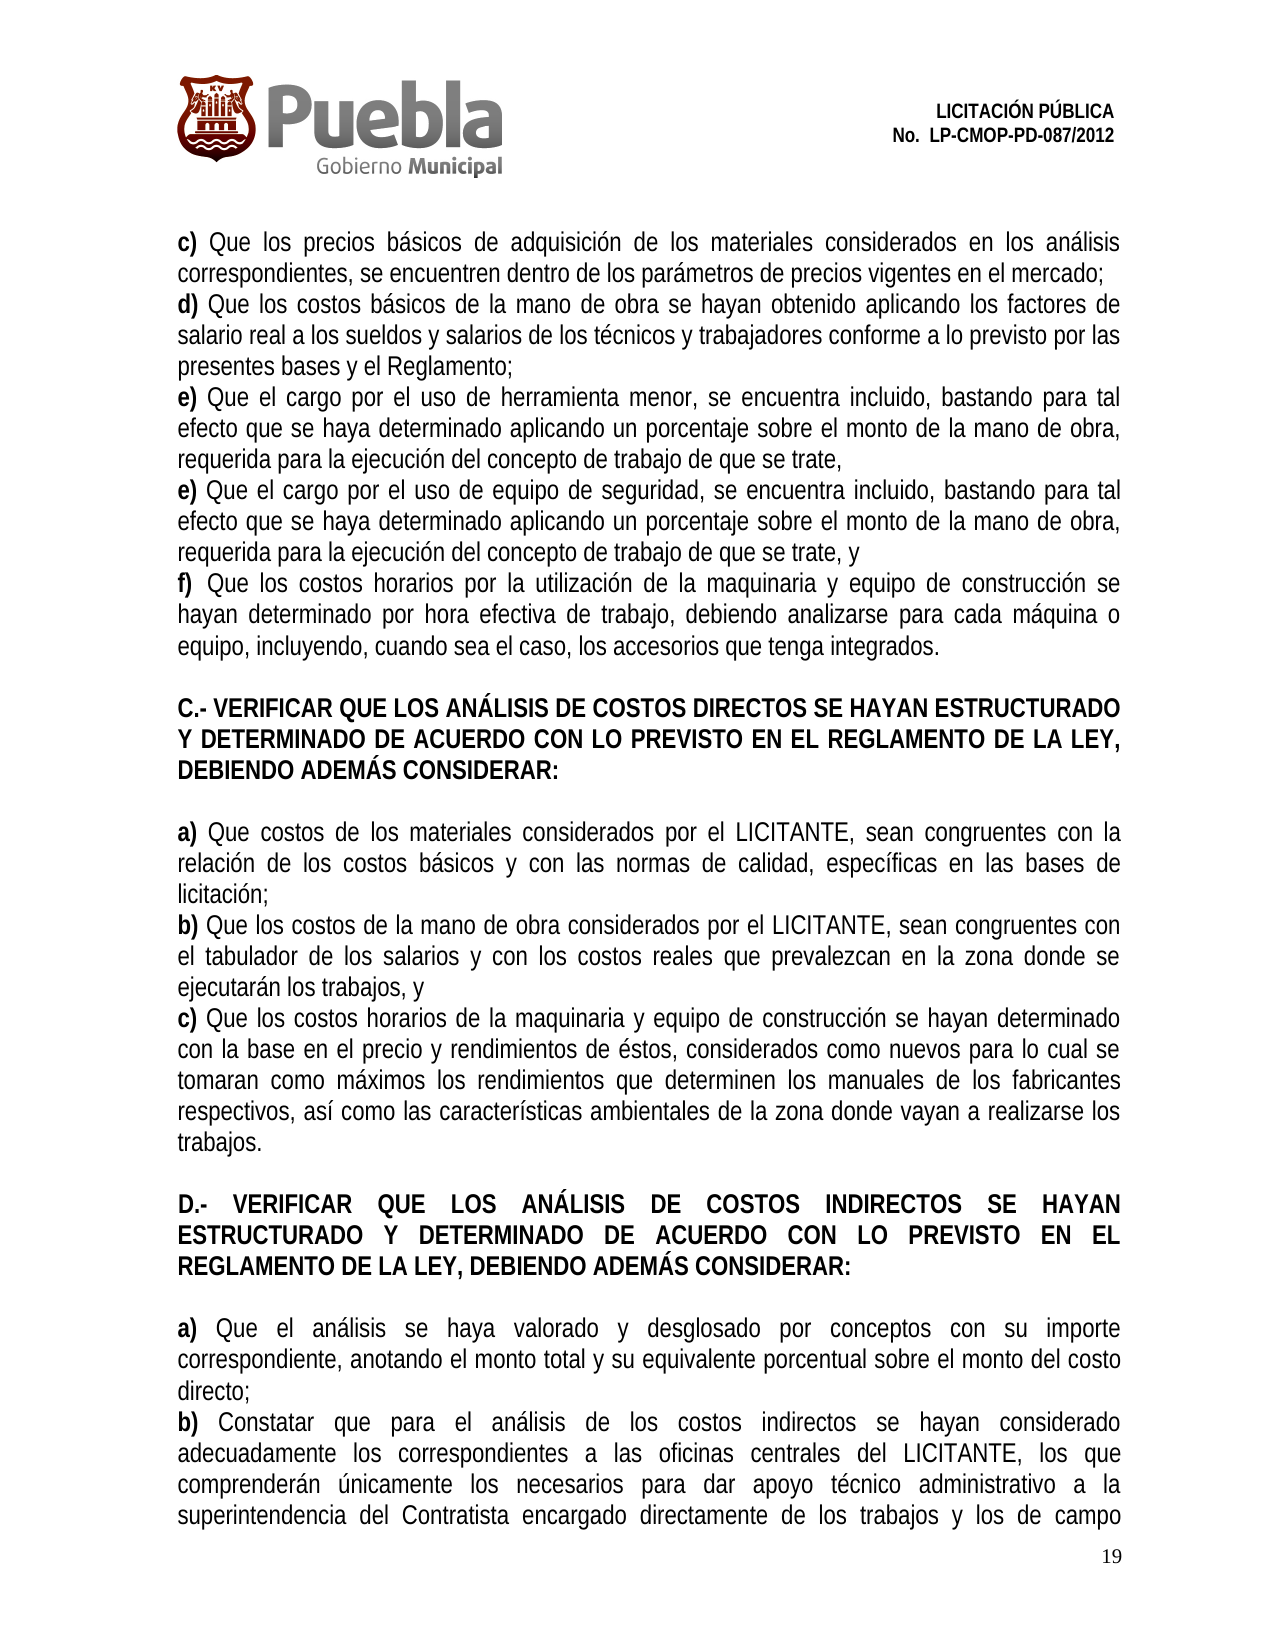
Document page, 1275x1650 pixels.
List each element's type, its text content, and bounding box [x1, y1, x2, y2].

text C.- VERIFICAR QUE LOS ANÁLISIS DE COSTOS DIRECTOS SE HAYAN ESTRUCTURADO Y DETERMINADO DE ACUERDO CON LO PREVISTO EN EL REGLAMENTO DE LA LEY, DEBIENDO ADEMÁS CONSIDERAR: [177, 692, 1122, 785]
text c) Que los costos horarios de la maquinaria y equipo de construcción se hayan determinado con la base en el precio y rendimientos de éstos, considerados como nuevos para lo cual se tomaran como máximos los rendimientos que determinen los manuales de los fabricantes respectivos, así como las características ambientales de la zona donde vayan a realizarse los trabajos. [177, 1002, 1122, 1157]
text d) Que los costos básicos de la mano de obra se hayan obtenido aplicando los factores de salario real a los sueldos y salarios de los técnicos y trabajadores conforme a lo previsto por las presentes bases y el Reglamento; [177, 288, 1122, 381]
text a) Que el análisis se haya valorado y desglosado por conceptos con su importe correspondiente, anotando el monto total y su equivalente porcentual sobre el monto del costo directo; [177, 1313, 1122, 1406]
text D.- VERIFICAR QUE LOS ANÁLISIS DE COSTOS INDIRECTOS SE HAYAN ESTRUCTURADO Y DETERMINADO DE ACUERDO CON LO PREVISTO EN EL REGLAMENTO DE LA LEY, DEBIENDO ADEMÁS CONSIDERAR: [177, 1188, 1122, 1282]
text a) Que costos de los materiales considerados por el LICITANTE, sean congruentes con la relación de los costos básicos y con las normas de calidad, específicas en las bases de licitación; [177, 816, 1122, 909]
text e) Que el cargo por el uso de equipo de seguridad, se encuentra incluido, bastando para tal efecto que se haya determinado aplicando un porcentaje sobre el monto de la mano de obra, requerida para la ejecución del concepto de trabajo de que se trate, y [177, 474, 1122, 568]
text b) Que los costos de la mano de obra considerados por el LICITANTE, sean congruentes con el tabulador de los salarios y con los costos reales que prevalezcan en la zona donde se ejecutarán los trabajos, y [177, 909, 1122, 1002]
text e) Que el cargo por el uso de herramienta menor, se encuentra incluido, bastando para tal efecto que se haya determinado aplicando un porcentaje sobre el monto de la mano de obra, requerida para la ejecución del concepto de trabajo de que se trate, [177, 381, 1122, 474]
list Que los costos horarios por la utilización de la maquinaria y equipo de construcción se hayan determinado por hora efectiva de trabajo, debiendo analizarse para cada máquina o equipo, incluyendo, cuando sea el caso, los accesorios que tenga integrados. [177, 568, 1122, 661]
picture [177, 75, 502, 178]
text c) Que los precios básicos de adquisición de los materiales considerados en los análisis correspondientes, se encuentren dentro de los parámetros de precios vigentes en el mercado; [177, 226, 1122, 288]
